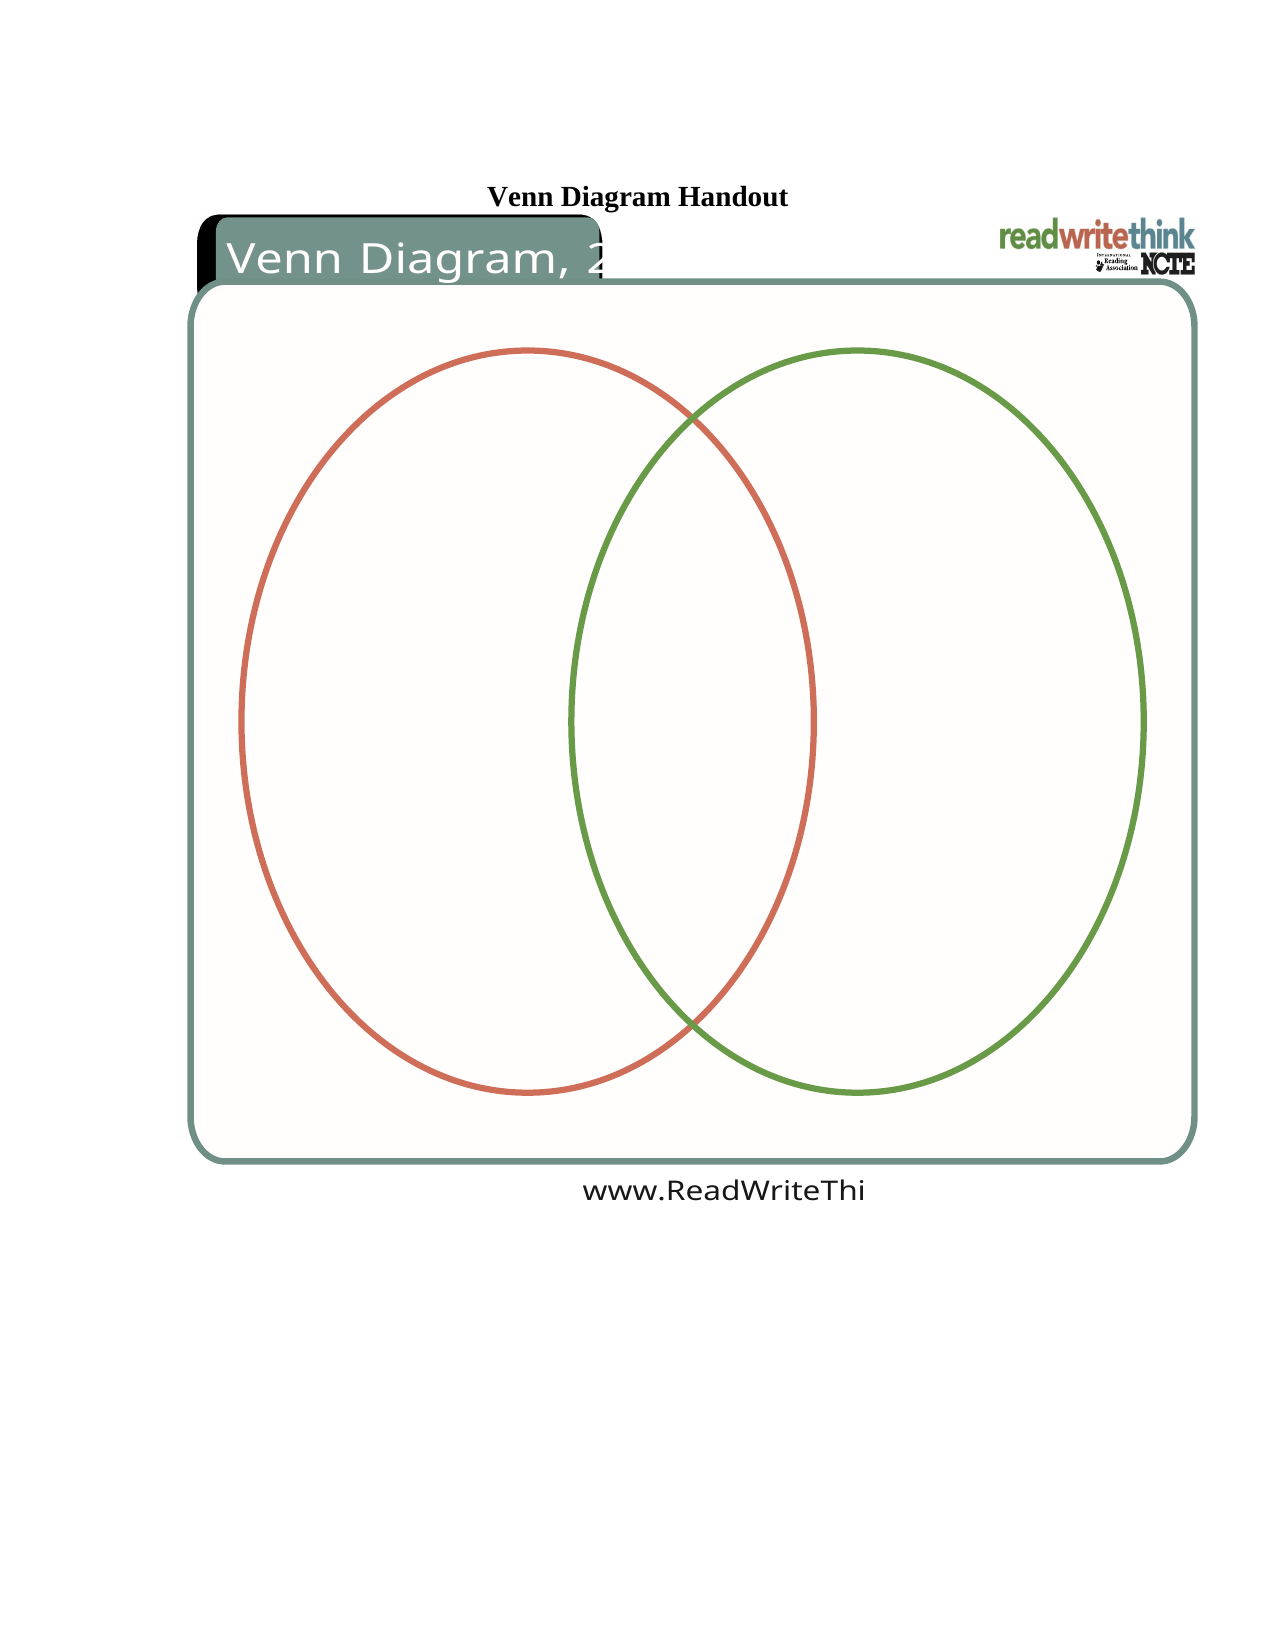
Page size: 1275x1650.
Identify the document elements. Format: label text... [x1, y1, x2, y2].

picture [195, 212, 604, 295]
text Venn Diagram Handout [187, 179, 1087, 212]
picture [1141, 252, 1195, 275]
picture [1000, 217, 1196, 250]
picture [600, 246, 604, 259]
